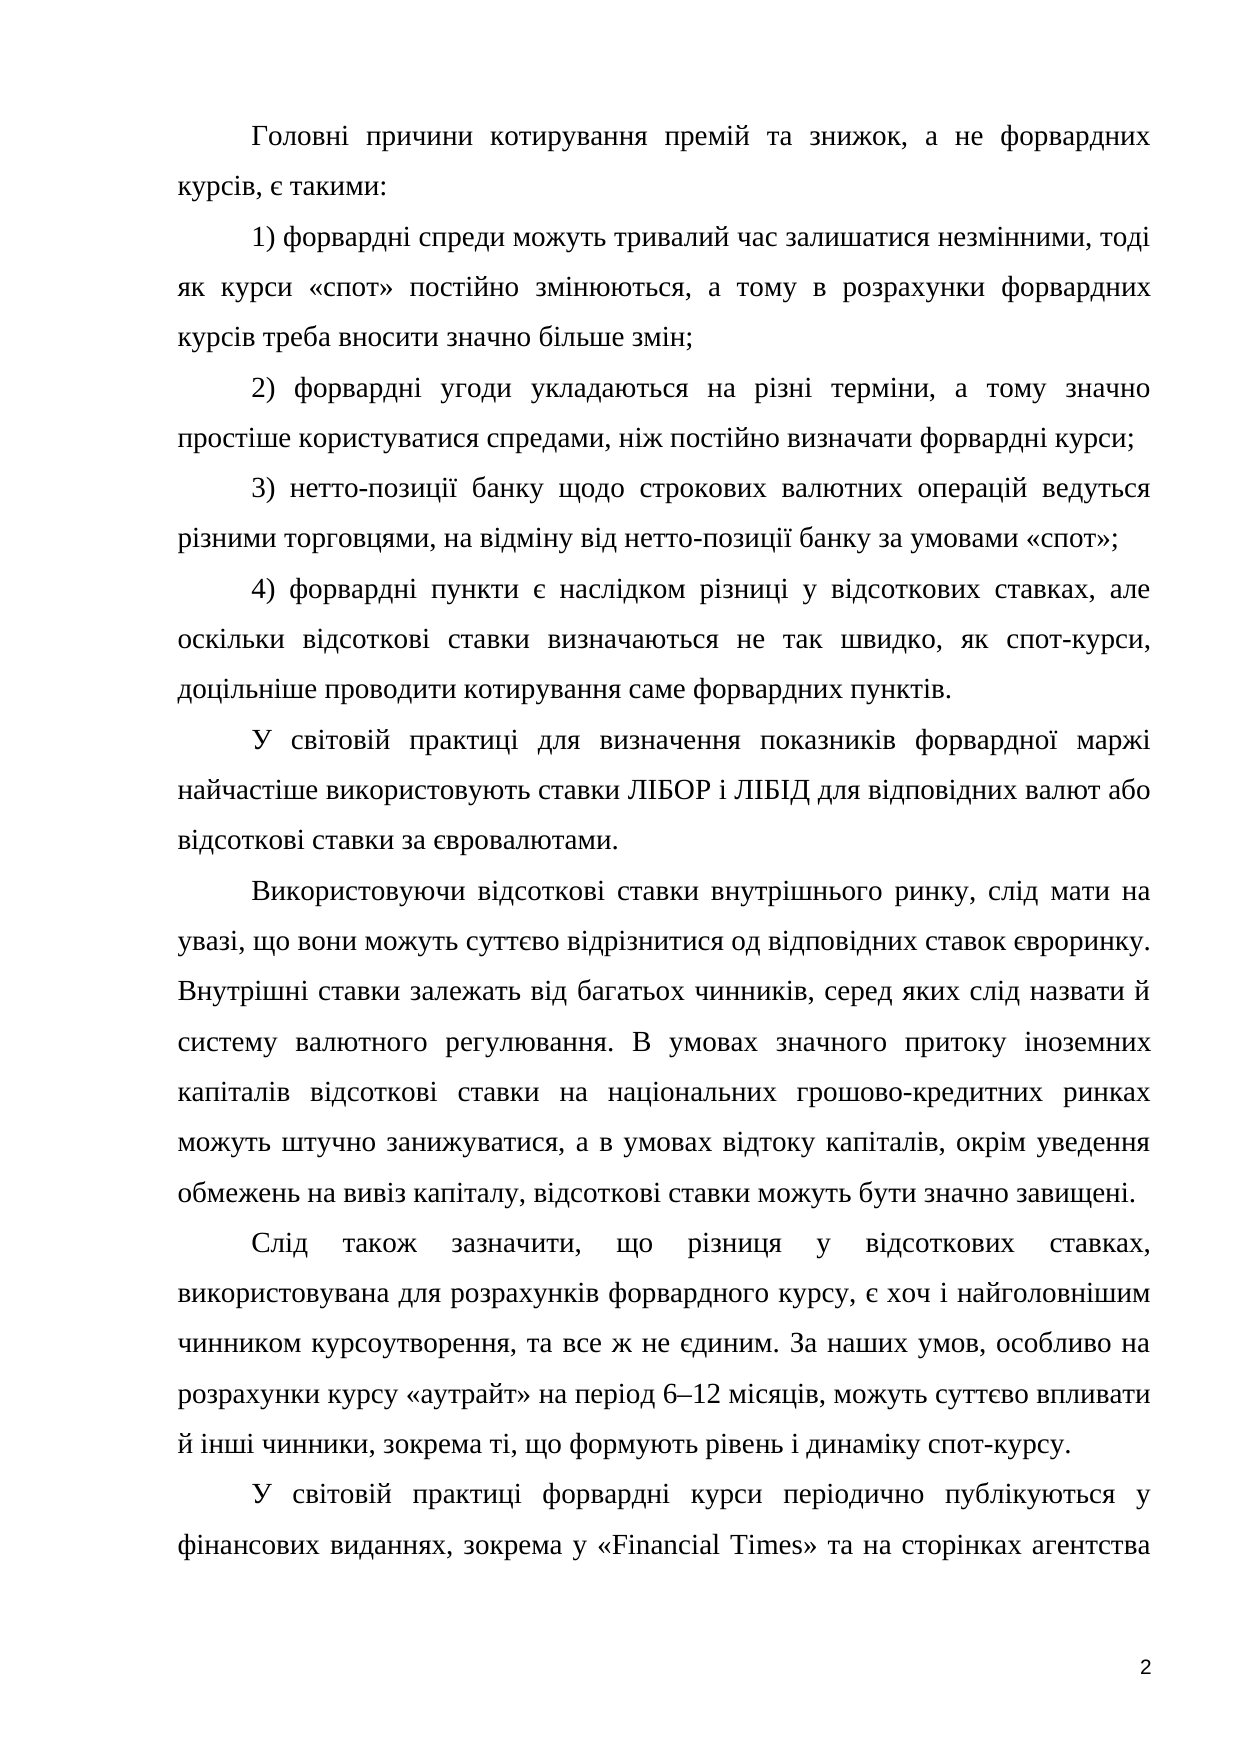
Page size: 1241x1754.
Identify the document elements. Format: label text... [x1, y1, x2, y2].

text У світовій практиці для визначення показників форвардної маржі найчастіше використовують ставки ЛІБОР і ЛІБІД для відповідних валют або відсоткові ставки за євровалютами. [177, 722, 1152, 856]
text Слід також зазначити, що різниця у відсоткових ставках, використовувана для розрахунків форвардного курсу, є хоч і найголовнішим чинником курсоутворення, та все ж не єдиним. За наших умов, особливо на розрахунки курсу «аутрайт» на період 6–12 місяців, можуть суттєво впливати й інші чинники, зокрема ті, що формують рівень і динаміку спот-курсу. [177, 1225, 1152, 1460]
text 2) форвардні угоди укладаються на різні терміни, а тому значно простіше користуватися спредами, ніж постійно визначати форвардні курси; [177, 370, 1152, 453]
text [177, 1477, 1152, 1560]
text Використовуючи відсоткові ставки внутрішнього ринку, слід мати на увазі, що вони можуть суттєво відрізнитися од відповідних ставок євроринку. Внутрішні ставки залежать від багатьох чинників, серед яких слід назвати й систему валютного регулювання. В умовах значного притоку іноземних капіталів відсоткові ставки на національних грошово-кредитних ринках можуть штучно занижуватися, а в умовах відтоку капіталів, окрім уведення обмежень на вивіз капіталу, відсоткові ставки можуть бути значно завищені. [177, 873, 1152, 1208]
text 1) форвардні спреди можуть тривалий час залишатися незмінними, тоді як курси «спот» постійно змінюються, а тому в розрахунки форвардних курсів треба вносити значно більше змін; [177, 219, 1152, 353]
text 4) форвардні пункти є наслідком різниці у відсоткових ставках, але оскільки відсоткові ставки визначаються не так швидко, як спот-курси, доцільніше проводити котирування саме форвардних пунктів. [177, 571, 1152, 705]
text 3) нетто-позиції банку щодо строкових валютних операцій ведуться різними торговцями, на відміну від нетто-позиції банку за умовами «спот»; [177, 470, 1152, 554]
text Головні причини котирування премій та знижок, а не форвардних курсів, є такими: [177, 118, 1152, 202]
